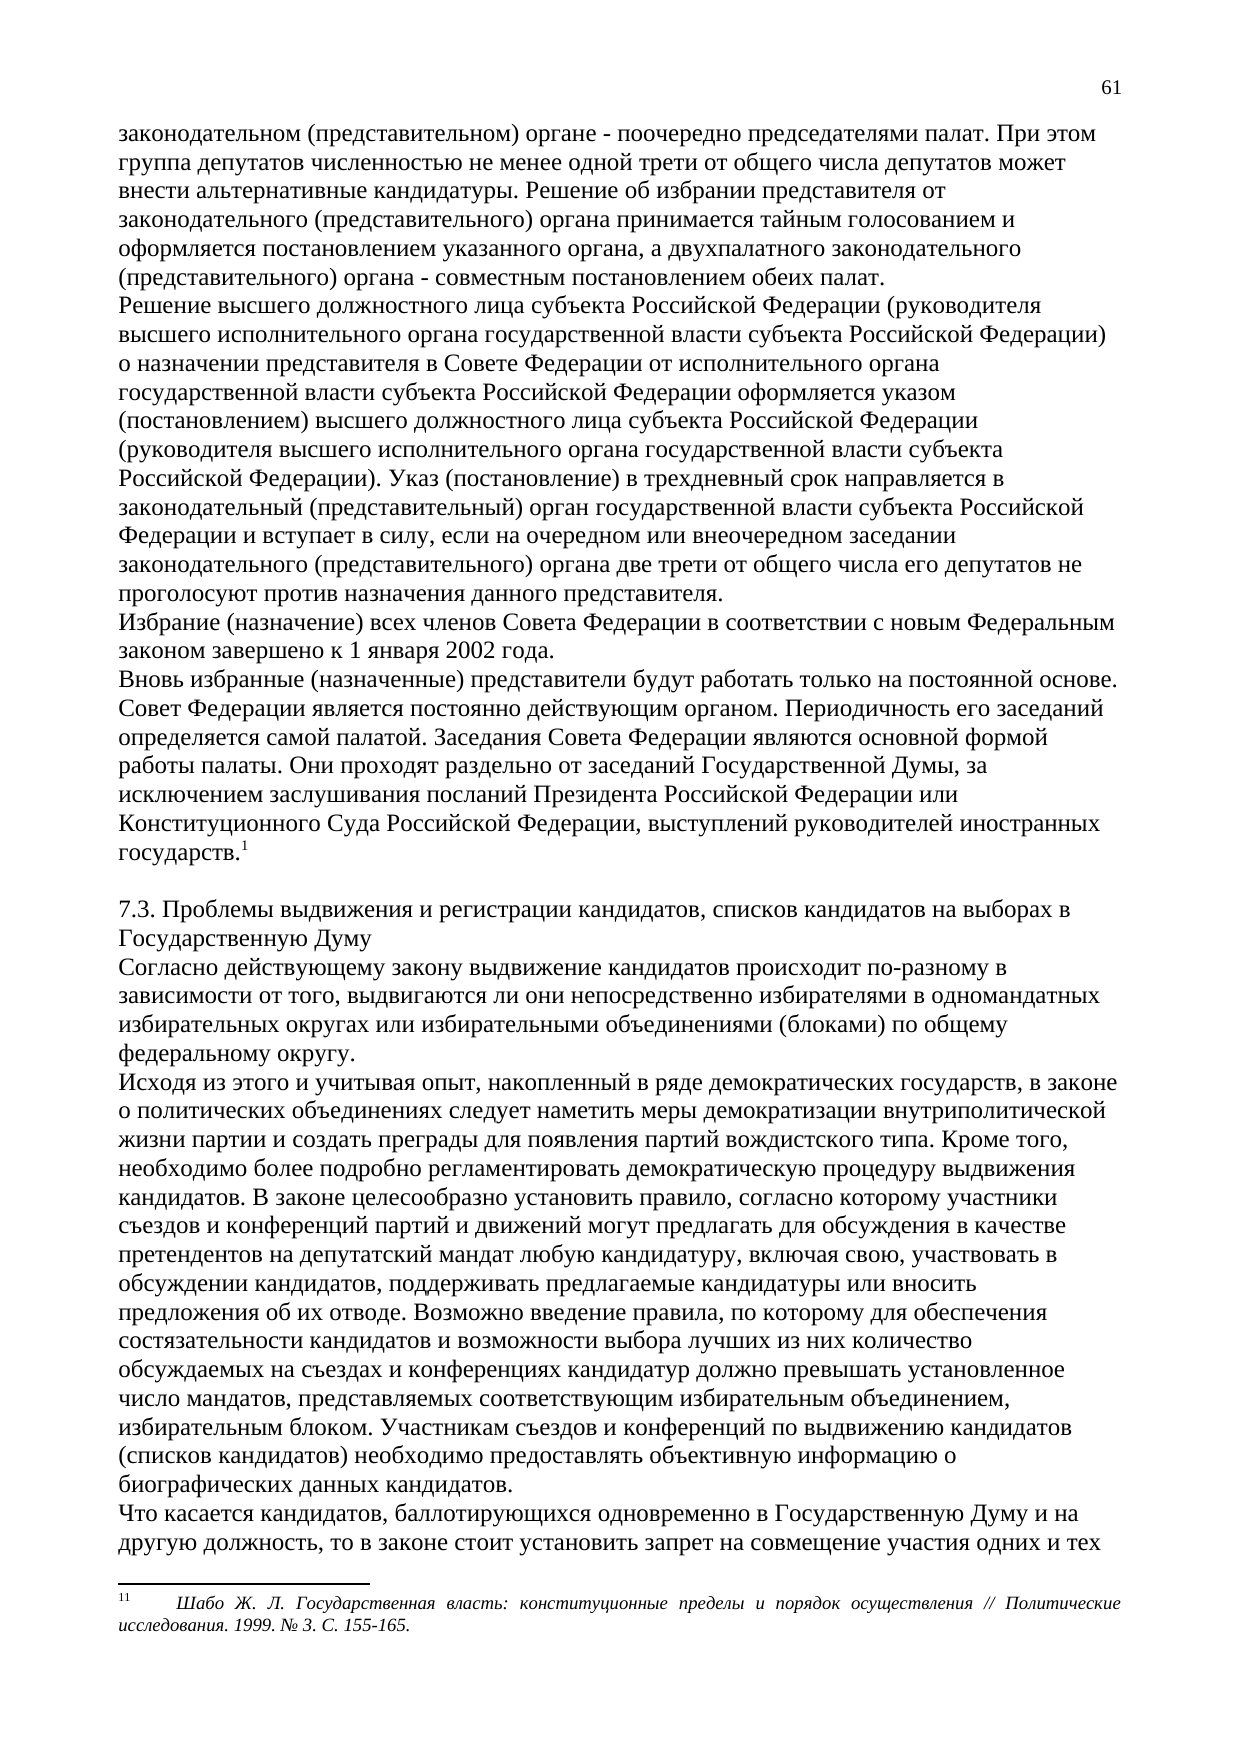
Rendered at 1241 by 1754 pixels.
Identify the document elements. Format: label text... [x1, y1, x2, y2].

text Совет Федерации является постоянно действующим органом. Периодичность его заседаний определяется самой палатой. Заседания Совета Федерации являются основной формой работы палаты. Они проходят раздельно от заседаний Государственной Думы, за исключением заслушивания посланий Президента Российской Федерации или Конституционного Суда Российской Федерации, выступлений руководителей иностранных государств.1 [118, 693, 1122, 866]
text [118, 118, 1122, 291]
text Вновь избранные (назначенные) представители будут работать только на постоянной основе. [118, 664, 1122, 693]
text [118, 1498, 1122, 1556]
text 7.3. Проблемы выдвижения и регистрации кандидатов, списков кандидатов на выборах в Государственную Думу [118, 894, 1122, 952]
text Исходя из этого и учитывая опыт, накопленный в ряде демократических государств, в законе о политических объединениях следует наметить меры демократизации внутриполитической жизни партии и создать преграды для появления партий вождистского типа. Кроме того, необходимо более подробно регламентировать демократическую процедуру выдвижения кандидатов. В законе целесообразно установить правило, согласно которому участники съездов и конференций партий и движений могут предлагать для обсуждения в качестве претендентов на депутатский мандат любую кандидатуру, включая свою, участвовать в обсуждении кандидатов, поддерживать предлагаемые кандидатуры или вносить предложения об их отводе. Возможно введение правила, по которому для обеспечения состязательности кандидатов и возможности выбора лучших из них количество обсуждаемых на съездах и конференциях кандидатур должно превышать установленное число мандатов, представляемых соответствующим избирательным объединением, избирательным блоком. Участникам съездов и конференций по выдвижению кандидатов (списков кандидатов) необходимо предоставлять объективную информацию о биографических данных кандидатов. [118, 1067, 1122, 1498]
text Решение высшего должностного лица субъекта Российской Федерации (руководителя высшего исполнительного органа государственной власти субъекта Российской Федерации) о назначении представителя в Совете Федерации от исполнительного органа государственной власти субъекта Российской Федерации оформляется указом (постановлением) высшего должностного лица субъекта Российской Федерации (руководителя высшего исполнительного органа государственной власти субъекта Российской Федерации). Указ (постановление) в трехдневный срок направляется в законодательный (представительный) орган государственной власти субъекта Российской Федерации и вступает в силу, если на очередном или внеочередном заседании законодательного (представительного) органа две трети от общего числа его депутатов не проголосуют против назначения данного представителя. [118, 291, 1122, 607]
text Избрание (назначение) всех членов Совета Федерации в соответствии с новым Федеральным законом завершено к 1 января 2002 года. [118, 607, 1122, 664]
text Согласно действующему закону выдвижение кандидатов происходит по-разному в зависимости от того, выдвигаются ли они непосредственно избирателями в одномандатных избирательных округах или избирательными объединениями (блоками) по общему федеральному округу. [118, 952, 1122, 1067]
